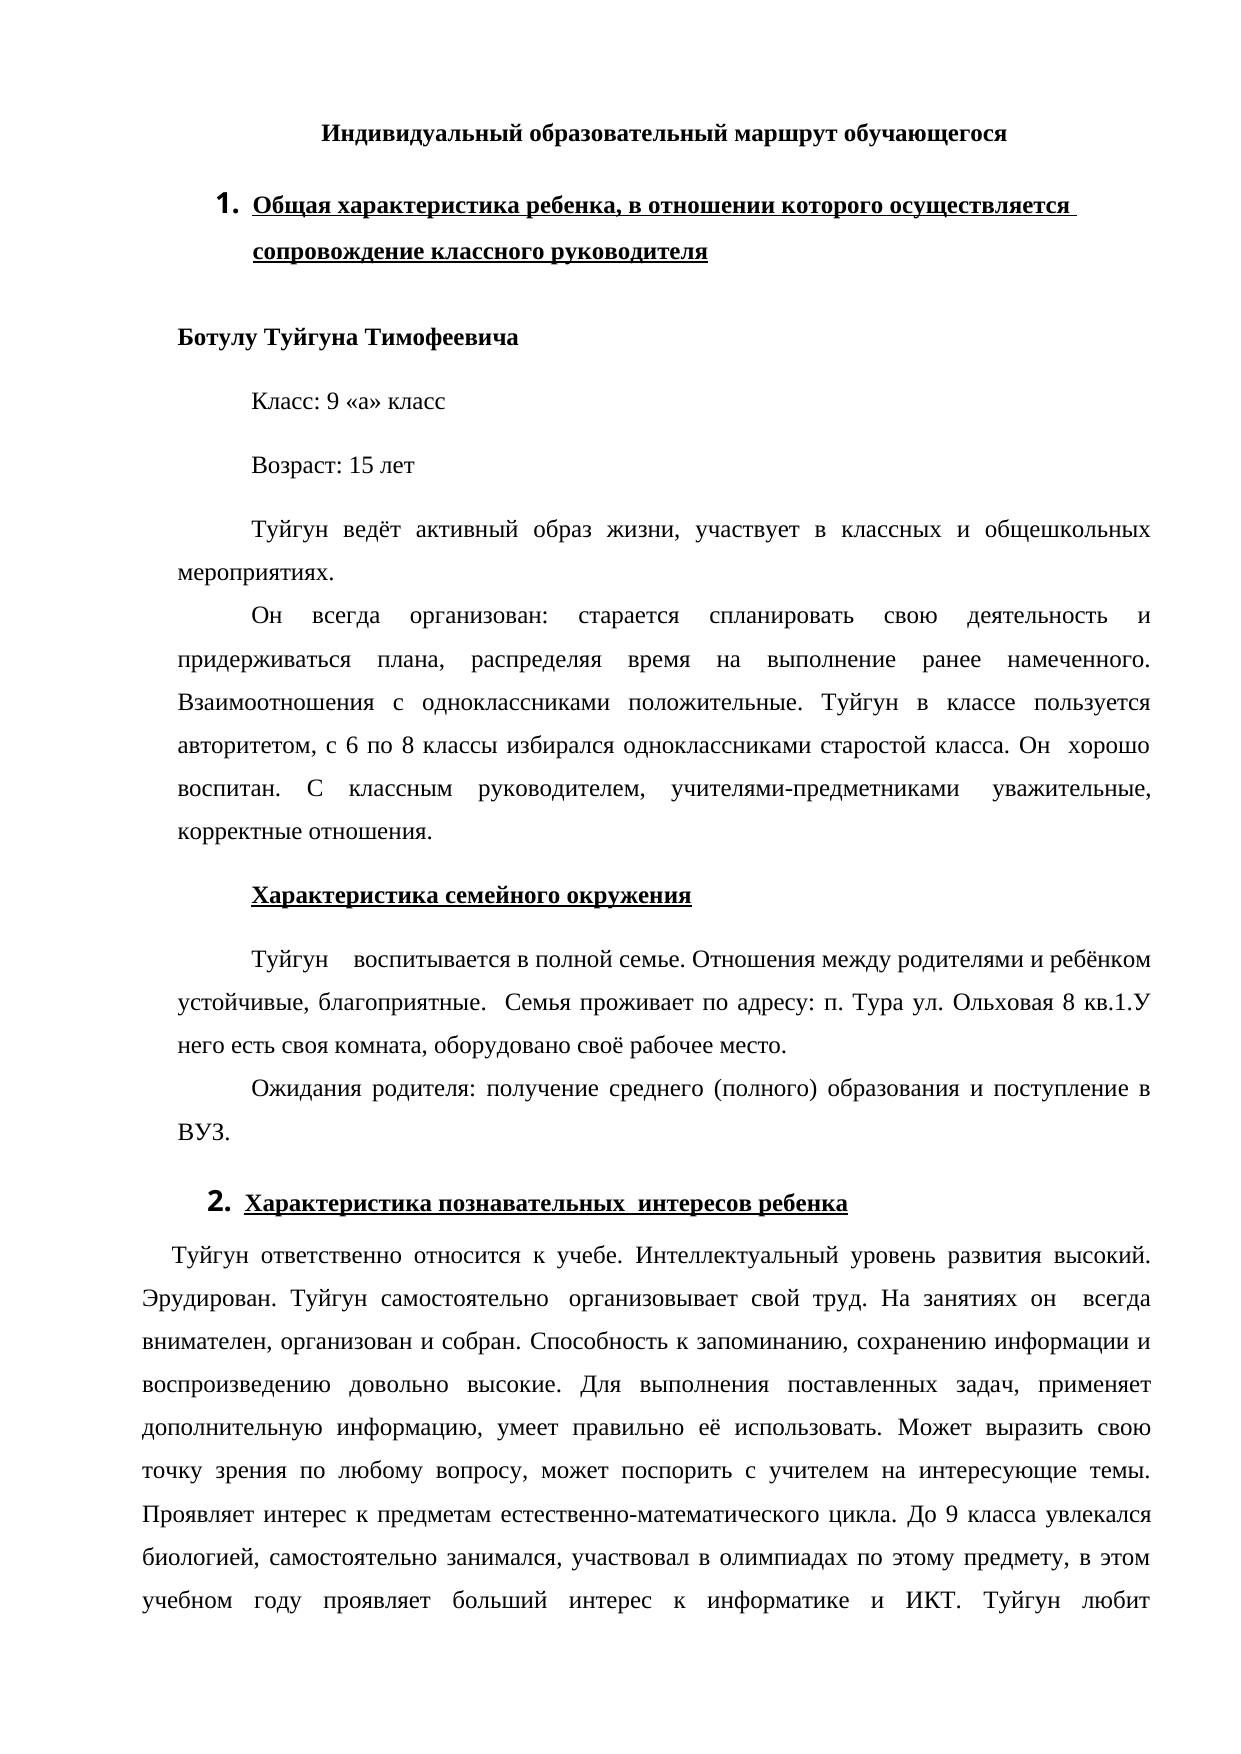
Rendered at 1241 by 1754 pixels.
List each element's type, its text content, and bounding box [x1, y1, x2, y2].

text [142, 1240, 1152, 1614]
text Туйгун воспитывается в полной семье. Отношения между родителями и ребёнком устойчивые, благоприятные. Семья проживает по адресу: п. Тура ул. Ольховая 8 кв.1.У него есть своя комната, оборудовано своё рабочее место. [177, 944, 1152, 1059]
list Характеристика познавательных интересов ребенка [207, 1181, 1152, 1220]
text Индивидуальный образовательный маршрут обучающегося [177, 118, 1152, 147]
text Класс: 9 «а» класс [177, 386, 1152, 415]
text Ботулу Туйгуна Тимофеевича [177, 322, 1152, 351]
text Туйгун ведёт активный образ жизни, участвует в классных и общешкольных мероприятиях. [177, 514, 1152, 586]
text Возраст: 15 лет [177, 450, 1152, 479]
list Общая характеристика ребенка, в отношении которого осуществляется сопровождение классного руководителя [215, 182, 1127, 265]
text Он всегда организован: старается спланировать свою деятельность и придерживаться плана, распределяя время на выполнение ранее намеченного. Взаимоотношения с одноклассниками положительные. Туйгун в классе пользуется авторитетом, с 6 по 8 классы избирался одноклассниками старостой класса. Он хорошо воспитан. С классным руководителем, учителями-предметниками уважительные, корректные отношения. [177, 601, 1152, 845]
text Ожидания родителя: получение среднего (полного) образования и поступление в ВУЗ. [177, 1073, 1152, 1145]
text Характеристика семейного окружения [177, 880, 1152, 909]
